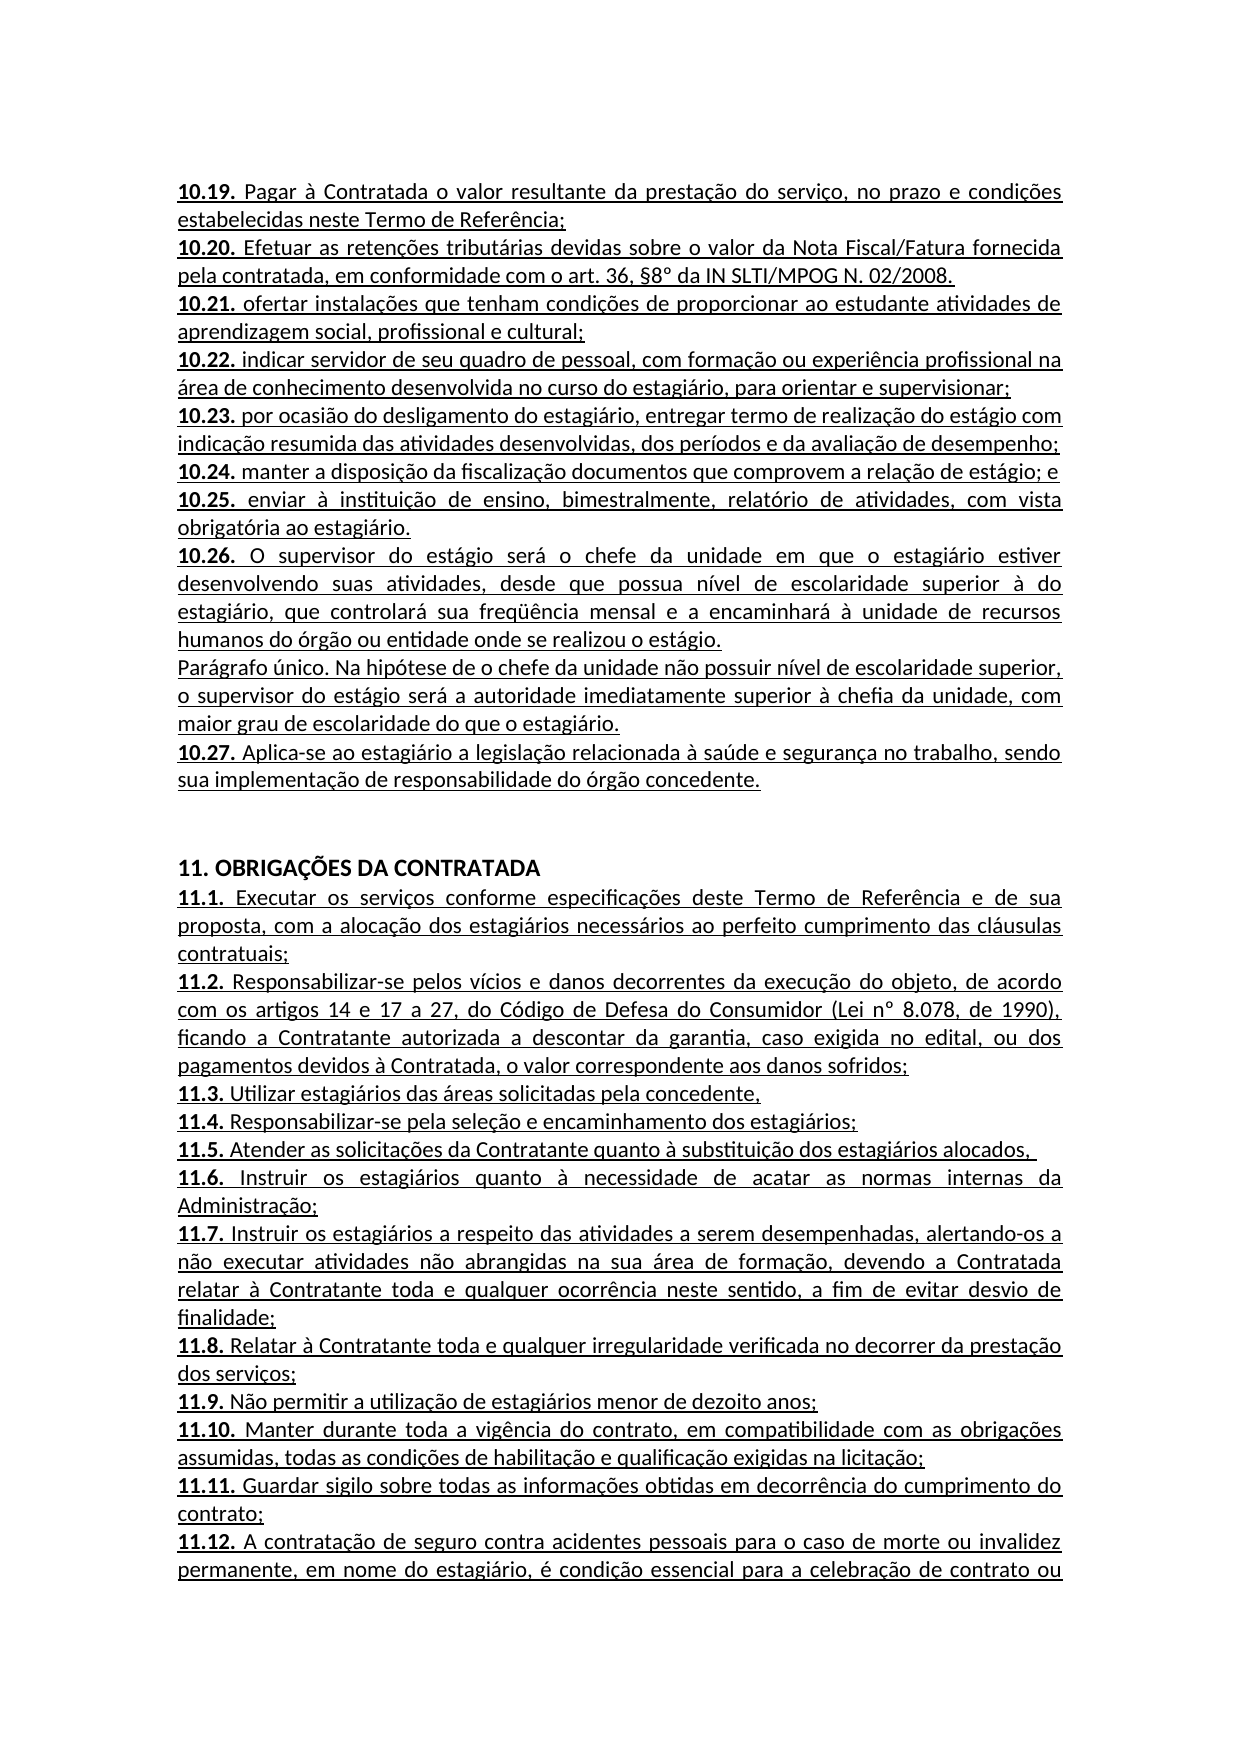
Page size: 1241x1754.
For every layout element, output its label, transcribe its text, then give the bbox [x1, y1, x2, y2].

text 11.4. Responsabilizar-se pela seleção e encaminhamento dos estagiários; [177, 1107, 1063, 1135]
text 10.22. indicar servidor de seu quadro de pessoal, com formação ou experiência profissional na área de conhecimento desenvolvida no curso do estagiário, para orientar e supervisionar; [177, 345, 1063, 369]
text 11.3. Utilizar estagiários das áreas solicitadas pela concedente, [177, 1079, 1063, 1107]
text 11.7. Instruir os estagiários a respeito das atividades a serem desempenhadas, alertando-os a não executar atividades não abrangidas na sua área de formação, devendo a Contratada relatar à Contratante toda e qualquer ocorrência neste sentido, a fim de evitar desvio de finalidade; [177, 1272, 1063, 1299]
text 11.11. Guardar sigilo sobre todas as informações obtidas em decorrência do cumprimento do contrato; [177, 1471, 1063, 1495]
text 11.6. Instruir os estagiários quanto à necessidade de acatar as normas internas da Administração; [177, 1188, 1063, 1219]
text 10.20. Efetuar as retenções tributárias devidas sobre o valor da Nota Fiscal/Fatura fornecida pela contratada, em conformidade com o art. 36, §8º da IN SLTI/MPOG N. 02/2008. [177, 259, 1063, 289]
text 10.23. por ocasião do desligamento do estagiário, entregar termo de realização do estágio com indicação resumida das atividades desenvolvidas, dos períodos e da avaliação de desempenho; [177, 427, 1063, 457]
text 11.11. Guardar sigilo sobre todas as informações obtidas em decorrência do cumprimento do contrato; [177, 1497, 1063, 1527]
text Parágrafo único. Na hipótese de o chefe da unidade não possuir nível de escolaridade superior, o supervisor do estágio será a autoridade imediatamente superior à chefia da unidade, com maior grau de escolaridade do que o estagiário. [177, 679, 1063, 706]
text 11.2. Responsabilizar-se pelos vícios e danos decorrentes da execução do objeto, de acordo com os artigos 14 e 17 a 27, do Código de Defesa do Consumidor (Lei nº 8.078, de 1990), ficando a Contratante autorizada a descontar da garantia, caso exigida no edital, ou dos pagamentos devidos à Contratada, o valor correspondente aos danos sofridos; [177, 992, 1063, 1047]
text 11.6. Instruir os estagiários quanto à necessidade de acatar as normas internas da Administração; [177, 1163, 1063, 1187]
text 10.19. Pagar à Contratada o valor resultante da prestação do serviço, no prazo e condições estabelecidas neste Termo de Referência; [177, 177, 1063, 201]
text 11.10. Manter durante toda a vigência do contrato, em compatibilidade com as obrigações assumidas, todas as condições de habilitação e qualificação exigidas na licitação; [177, 1415, 1063, 1439]
text 11.2. Responsabilizar-se pelos vícios e danos decorrentes da execução do objeto, de acordo com os artigos 14 e 17 a 27, do Código de Defesa do Consumidor (Lei nº 8.078, de 1990), ficando a Contratante autorizada a descontar da garantia, caso exigida no edital, ou dos pagamentos devidos à Contratada, o valor correspondente aos danos sofridos; [177, 967, 1063, 991]
text 10.21. ofertar instalações que tenham condições de proporcionar ao estudante atividades de aprendizagem social, profissional e cultural; [177, 289, 1063, 345]
text Parágrafo único. Na hipótese de o chefe da unidade não possuir nível de escolaridade superior, o supervisor do estágio será a autoridade imediatamente superior à chefia da unidade, com maior grau de escolaridade do que o estagiário. [177, 707, 1063, 738]
text 11.2. Responsabilizar-se pelos vícios e danos decorrentes da execução do objeto, de acordo com os artigos 14 e 17 a 27, do Código de Defesa do Consumidor (Lei nº 8.078, de 1990), ficando a Contratante autorizada a descontar da garantia, caso exigida no edital, ou dos pagamentos devidos à Contratada, o valor correspondente aos danos sofridos; [177, 1048, 1063, 1079]
text 10.26. O supervisor do estágio será o chefe da unidade em que o estagiário estiver desenvolvendo suas atividades, desde que possua nível de escolaridade superior à do estagiário, que controlará sua freqüência mensal e a encaminhará à unidade de recursos humanos do órgão ou entidade onde se realizou o estágio. [177, 595, 1063, 653]
text 11.10. Manter durante toda a vigência do contrato, em compatibilidade com as obrigações assumidas, todas as condições de habilitação e qualificação exigidas na licitação; [177, 1441, 1063, 1471]
text 10.22. indicar servidor de seu quadro de pessoal, com formação ou experiência profissional na área de conhecimento desenvolvida no curso do estagiário, para orientar e supervisionar; [177, 371, 1063, 401]
text 11.5. Atender as solicitações da Contratante quanto à substituição dos estagiários alocados, [177, 1135, 1063, 1163]
text 10.25. enviar à instituição de ensino, bimestralmente, relatório de atividades, com vista obrigatória ao estagiário. [177, 485, 1063, 509]
text 11.8. Relatar à Contratante toda e qualquer irregularidade verificada no decorrer da prestação dos serviços; [177, 1357, 1063, 1387]
text 11.9. Não permitir a utilização de estagiários menor de dezoito anos; [177, 1387, 1063, 1415]
text 11.7. Instruir os estagiários a respeito das atividades a serem desempenhadas, alertando-os a não executar atividades não abrangidas na sua área de formação, devendo a Contratada relatar à Contratante toda e qualquer ocorrência neste sentido, a fim de evitar desvio de finalidade; [177, 1244, 1063, 1271]
text Parágrafo único. Na hipótese de o chefe da unidade não possuir nível de escolaridade superior, o supervisor do estágio será a autoridade imediatamente superior à chefia da unidade, com maior grau de escolaridade do que o estagiário. [177, 653, 1063, 678]
text 10.26. O supervisor do estágio será o chefe da unidade em que o estagiário estiver desenvolvendo suas atividades, desde que possua nível de escolaridade superior à do estagiário, que controlará sua freqüência mensal e a encaminhará à unidade de recursos humanos do órgão ou entidade onde se realizou o estágio. [177, 541, 1063, 594]
text 11.1. Executar os serviços conforme especificações deste Termo de Referência e de sua proposta, com a alocação dos estagiários necessários ao perfeito cumprimento das cláusulas contratuais; [177, 883, 1063, 935]
text 10.24. manter a disposição da fiscalização documentos que comprovem a relação de estágio; e [177, 457, 1063, 485]
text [177, 1527, 1063, 1579]
text 11.8. Relatar à Contratante toda e qualquer irregularidade verificada no decorrer da prestação dos serviços; [177, 1331, 1063, 1355]
text 10.23. por ocasião do desligamento do estagiário, entregar termo de realização do estágio com indicação resumida das atividades desenvolvidas, dos períodos e da avaliação de desempenho; [177, 401, 1063, 426]
text 10.25. enviar à instituição de ensino, bimestralmente, relatório de atividades, com vista obrigatória ao estagiário. [177, 511, 1063, 541]
text 11.1. Executar os serviços conforme especificações deste Termo de Referência e de sua proposta, com a alocação dos estagiários necessários ao perfeito cumprimento das cláusulas contratuais; [177, 936, 1063, 967]
text 11.7. Instruir os estagiários a respeito das atividades a serem desempenhadas, alertando-os a não executar atividades não abrangidas na sua área de formação, devendo a Contratada relatar à Contratante toda e qualquer ocorrência neste sentido, a fim de evitar desvio de finalidade; [177, 1300, 1063, 1331]
text 10.20. Efetuar as retenções tributárias devidas sobre o valor da Nota Fiscal/Fatura fornecida pela contratada, em conformidade com o art. 36, §8º da IN SLTI/MPOG N. 02/2008. [177, 233, 1063, 257]
text 11.7. Instruir os estagiários a respeito das atividades a serem desempenhadas, alertando-os a não executar atividades não abrangidas na sua área de formação, devendo a Contratada relatar à Contratante toda e qualquer ocorrência neste sentido, a fim de evitar desvio de finalidade; [177, 1219, 1063, 1243]
text 11. OBRIGAÇÕES DA CONTRATADA [177, 852, 1065, 883]
text 10.27. Aplica-se ao estagiário a legislação relacionada à saúde e segurança no trabalho, sendo sua implementação de responsabilidade do órgão concedente. [177, 738, 1063, 794]
text 10.19. Pagar à Contratada o valor resultante da prestação do serviço, no prazo e condições estabelecidas neste Termo de Referência; [177, 203, 1063, 233]
